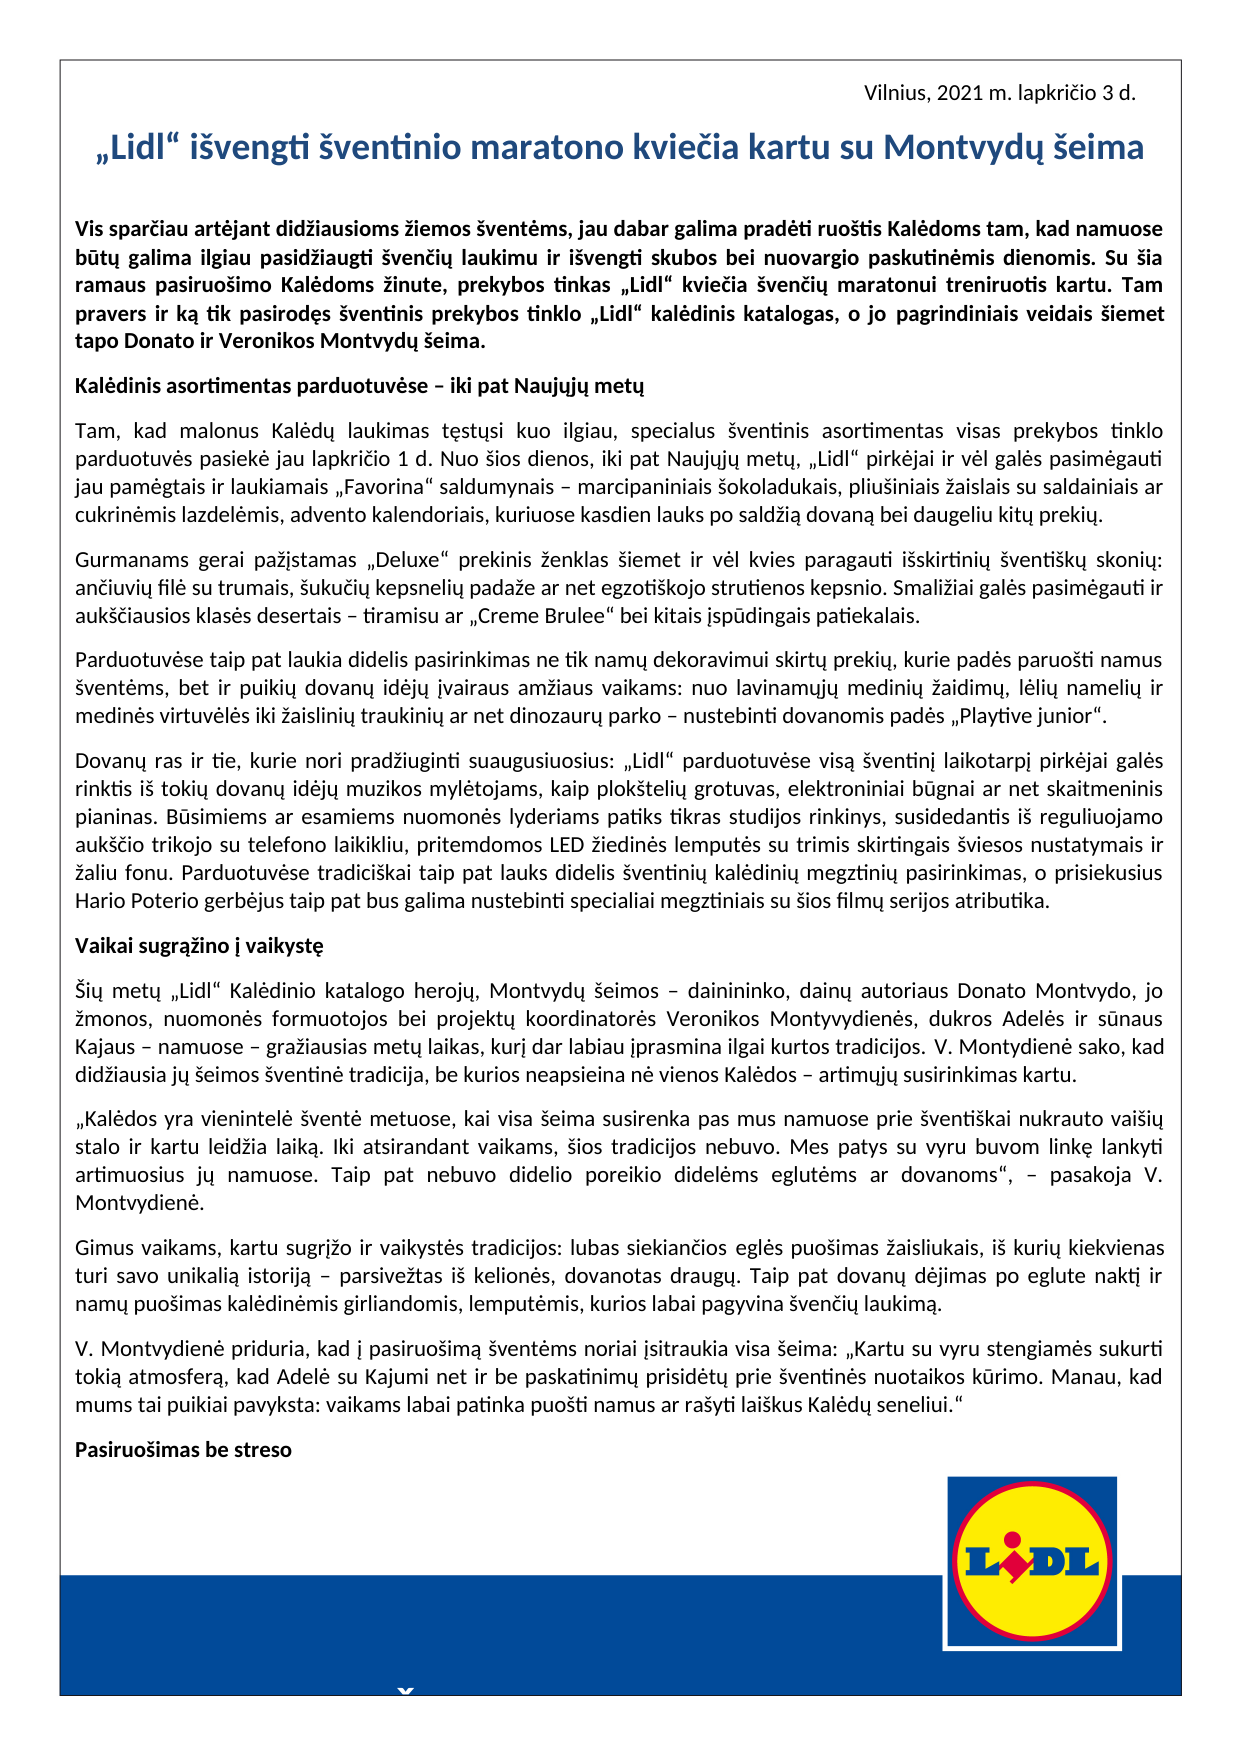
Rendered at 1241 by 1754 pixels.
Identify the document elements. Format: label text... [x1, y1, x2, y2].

text Dovanų ras ir tie, kurie nori pradžiuginti suaugusiuosius: „Lidl“ parduotuvėse visą šventinį laikotarpį pirkėjai galės rinktis iš tokių dovanų idėjų muzikos mylėtojams, kaip plokštelių grotuvas, elektroniniai būgnai ar net skaitmeninis pianinas. Būsimiems ar esamiems nuomonės lyderiams patiks tikras studijos rinkinys, susidedantis iš reguliuojamo aukščio trikojo su telefono laikikliu, pritemdomos LED žiedinės lemputės su trimis skirtingais šviesos nustatymais ir žaliu fonu. Parduotuvėse tradiciškai taip pat lauks didelis šventinių kalėdinių megztinių pasirinkimas, o prisiekusius Hario Poterio gerbėjus taip pat bus galima nustebinti specialiai megztiniais su šios filmų serijos atributika. [75, 746, 1165, 914]
text Pasiruošimas be streso [75, 1435, 1165, 1463]
text Vilnius, 2021 m. lapkričio 3 d. [94, 75, 1136, 106]
text Šių metų „Lidl“ Kalėdinio katalogo herojų, Montvydų šeimos – dainininko, dainų autoriaus Donato Montvydo, jo žmonos, nuomonės formuotojos bei projektų koordinatorės Veronikos Montyvydienės, dukros Adelės ir sūnaus Kajaus – namuose – gražiausias metų laikas, kurį dar labiau įprasmina ilgai kurtos tradicijos. V. Montydienė sako, kad didžiausia jų šeimos šventinė tradicija, be kurios neapsieina nė vienos Kalėdos – artimųjų susirinkimas kartu. [75, 976, 1165, 1088]
text „Lidl“ išvengti šventinio maratono kviečia kartu su Montvydų šeima [75, 123, 1165, 169]
text Vaikai sugrąžino į vaikystę [75, 931, 1165, 959]
text Vis sparčiau artėjant didžiausioms žiemos šventėms, jau dabar galima pradėti ruoštis Kalėdoms tam, kad namuose būtų galima ilgiau pasidžiaugti švenčių laukimu ir išvengti skubos bei nuovargio paskutinėmis dienomis. Su šia ramaus pasiruošimo Kalėdoms žinute, prekybos tinkas „Lidl“ kviečia švenčių maratonui treniruotis kartu. Tam pravers ir ką tik pasirodęs šventinis prekybos tinklo „Lidl“ kalėdinis katalogas, o jo pagrindiniais veidais šiemet tapo Donato ir Veronikos Montvydų šeima. [75, 214, 1165, 355]
text Gurmanams gerai pažįstamas „Deluxe“ prekinis ženklas šiemet ir vėl kvies paragauti išskirtinių šventiškų skonių: ančiuvių filė su trumais, šukučių kepsnelių padaže ar net egzotiškojo strutienos kepsnio. Smaližiai galės pasimėgauti ir aukščiausios klasės desertais – tiramisu ar „Creme Brulee“ bei kitais įspūdingais patiekalais. [75, 545, 1165, 629]
text Parduotuvėse taip pat laukia didelis pasirinkimas ne tik namų dekoravimui skirtų prekių, kurie padės paruošti namus šventėms, bet ir puikių dovanų idėjų įvairaus amžiaus vaikams: nuo lavinamųjų medinių žaidimų, lėlių namelių ir medinės virtuvėlės iki žaislinių traukinių ar net dinozaurų parko – nustebinti dovanomis padės „Playtive junior“. [75, 646, 1165, 729]
picture [0, 0, 1241, 1754]
text „Kalėdos yra vienintelė šventė metuose, kai visa šeima susirenka pas mus namuose prie šventiškai nukrauto vaišių stalo ir kartu leidžia laiką. Iki atsirandant vaikams, šios tradicijos nebuvo. Mes patys su vyru buvom linkę lankyti artimuosius jų namuose. Taip pat nebuvo didelio poreikio didelėms eglutėms ar dovanoms“, – pasakoja V. Montvydienė. [75, 1104, 1165, 1217]
text Gimus vaikams, kartu sugrįžo ir vaikystės tradicijos: lubas siekiančios eglės puošimas žaisliukais, iš kurių kiekvienas turi savo unikalią istoriją – parsivežtas iš kelionės, dovanotas draugų. Taip pat dovanų dėjimas po eglute naktį ir namų puošimas kalėdinėmis girliandomis, lemputėmis, kurios labai pagyvina švenčių laukimą. [75, 1233, 1165, 1317]
text Tam, kad malonus Kalėdų laukimas tęstųsi kuo ilgiau, specialus šventinis asortimentas visas prekybos tinklo parduotuvės pasiekė jau lapkričio 1 d. Nuo šios dienos, iki pat Naujųjų metų, „Lidl“ pirkėjai ir vėl galės pasimėgauti jau pamėgtais ir laukiamais „Favorina“ saldumynais – marcipaniniais šokoladukais, pliušiniais žaislais su saldainiais ar cukrinėmis lazdelėmis, advento kalendoriais, kuriuose kasdien lauks po saldžią dovaną bei daugeliu kitų prekių. [75, 416, 1165, 528]
text V. Montvydienė priduria, kad į pasiruošimą šventėms noriai įsitraukia visa šeima: „Kartu su vyru stengiamės sukurti tokią atmosferą, kad Adelė su Kajumi net ir be paskatinimų prisidėtų prie šventinės nuotaikos kūrimo. Manau, kad mums tai puikiai pavyksta: vaikams labai patinka puošti namus ar rašyti laiškus Kalėdų seneliui.“ [75, 1334, 1165, 1418]
text Kalėdinis asortimentas parduotuvėse – iki pat Naujųjų metų [75, 371, 1165, 399]
